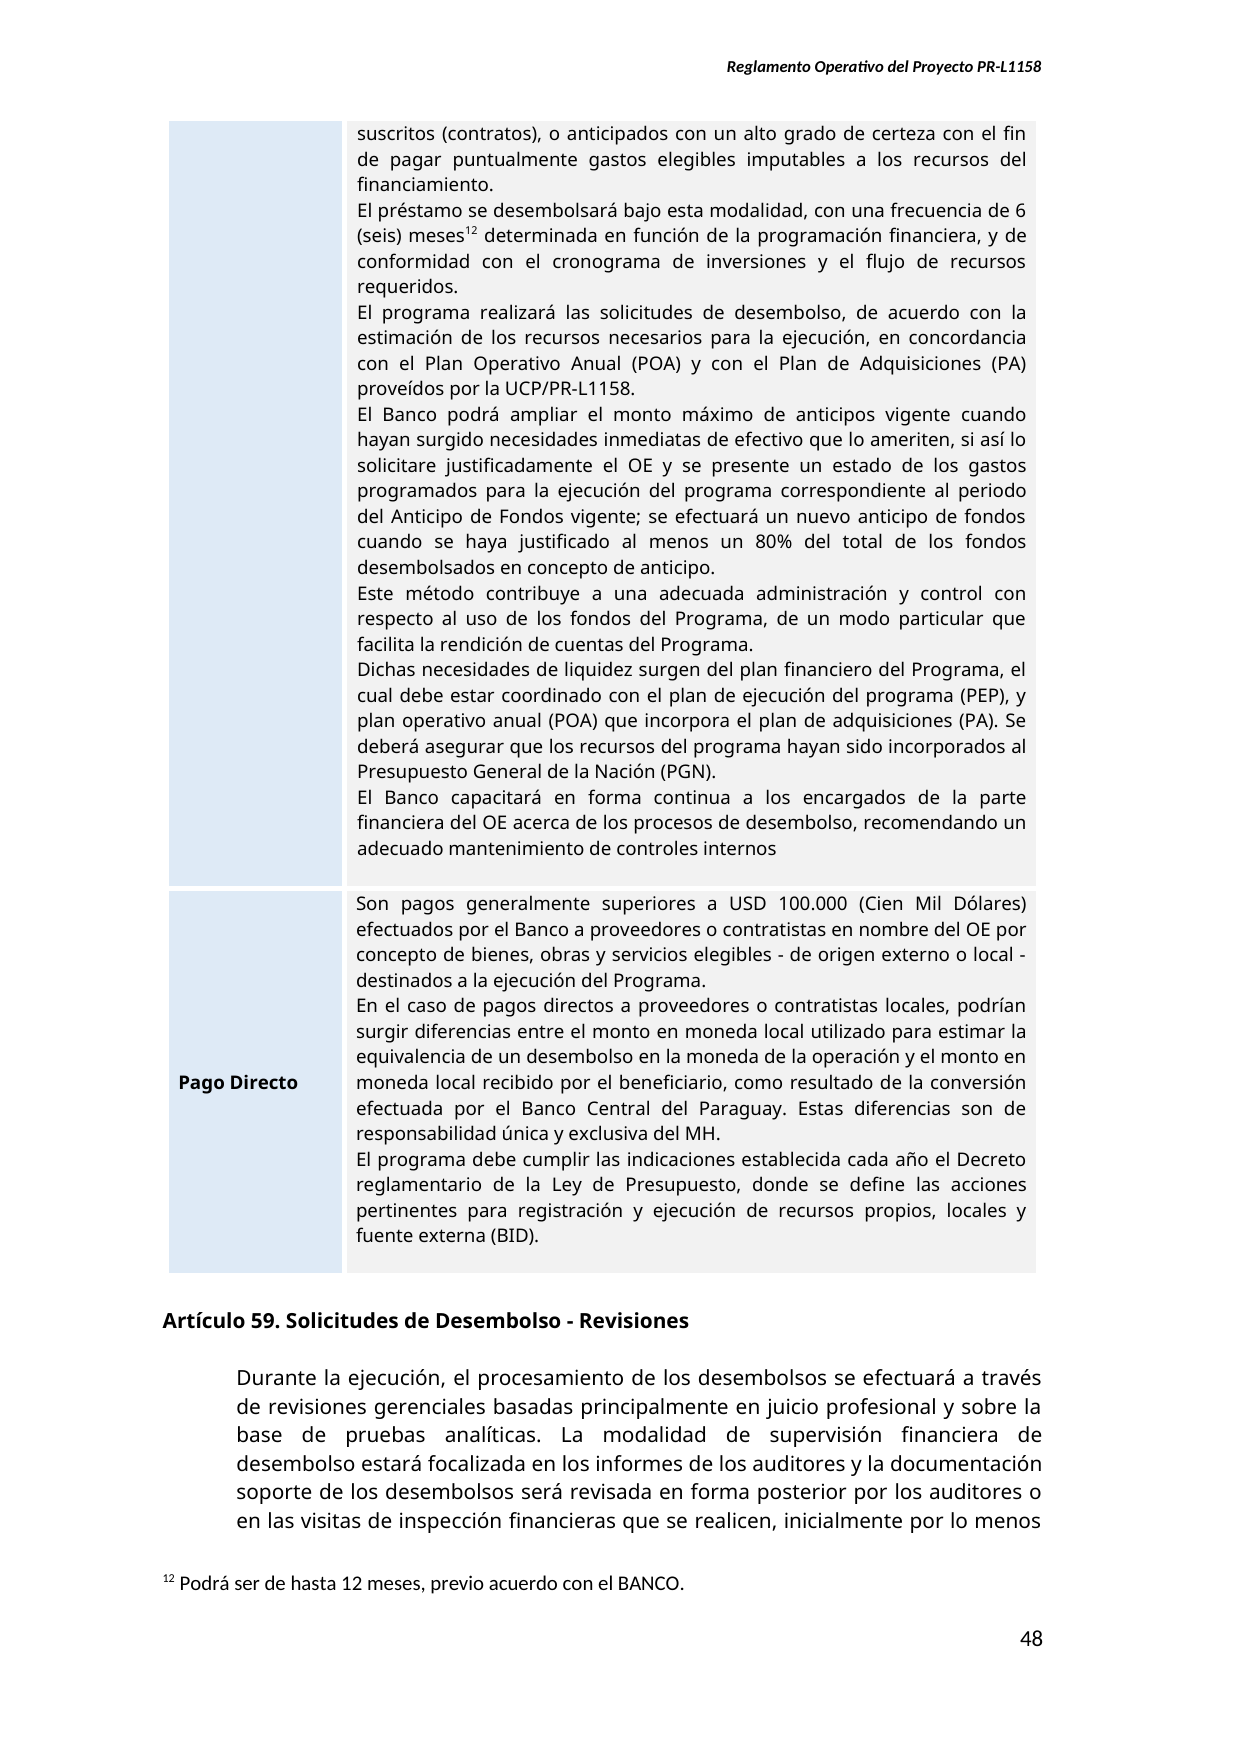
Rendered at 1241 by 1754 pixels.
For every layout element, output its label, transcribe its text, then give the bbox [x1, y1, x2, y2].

table_cell Pago Directo [169, 891, 342, 1273]
table_header Anticipo [169, 121, 342, 886]
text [236, 1363, 1043, 1534]
text Artículo 59. Solicitudes de Desembolso - Revisiones [162, 1307, 1043, 1335]
table_cell Son pagos generalmente superiores a USD 100.000 (Cien Mil Dólares) efectuados por el Banco a proveedores o contratistas en nombre del OE por concepto de bienes, obras y servicios elegibles - de origen externo o local - destinados a la ejecución del Programa. En el caso de pagos directos a proveedores o contratistas locales, podrían surgir diferencias entre el monto en moneda local utilizado para estimar la equivalencia de un desembolso en la moneda de la operación y el monto en moneda local recibido por el beneficiario, como resultado de la conversión efectuada por el Banco Central del Paraguay. Estas diferencias son de responsabilidad única y exclusiva del MH. El programa debe cumplir las indicaciones establecida cada año el Decreto reglamentario de la Ley de Presupuesto, donde se define las acciones pertinentes para registración y ejecución de recursos propios, locales y fuente externa (BID). [347, 891, 1036, 1273]
